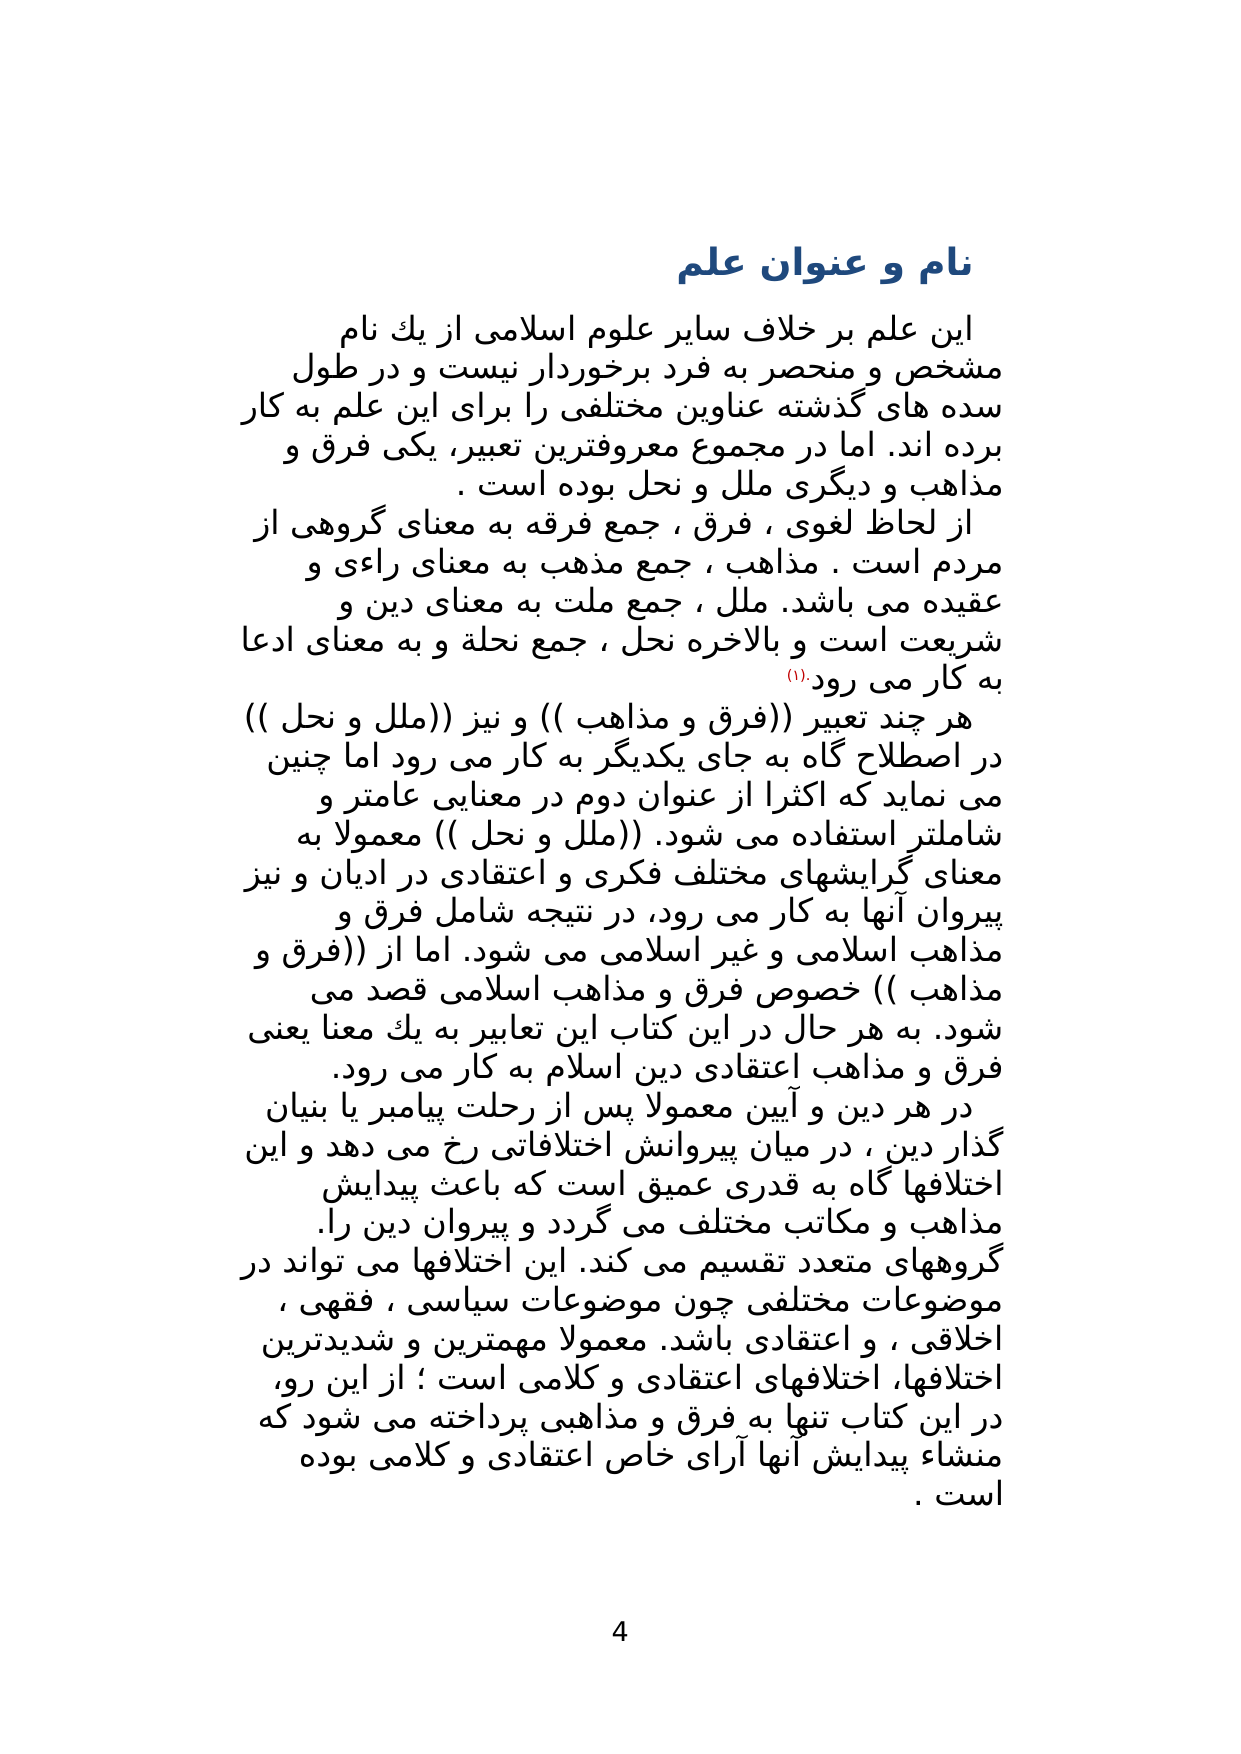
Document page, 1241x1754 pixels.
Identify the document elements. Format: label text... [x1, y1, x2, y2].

text هر چند تعبير ((فرق و مذاهب )) و نيز ((ملل و نحل )) در اصطلاح گاه به جاى يكديگر به كار مى رود اما چنين مى نمايد كه اكثرا از عنوان دوم در معنايى عامتر و شاملتر استفاده مى شود. ((ملل و نحل )) معمولا به معناى گرايشهاى مختلف فكرى و اعتقادى در اديان و نيز پيروان آنها به كار مى رود، در نتيجه شامل فرق و مذاهب اسلامى و غير اسلامى مى شود. اما از ((فرق و مذاهب )) خصوص فرق و مذاهب اسلامى قصد مى شود. به هر حال در اين كتاب اين تعابير به يك معنا يعنى فرق و مذاهب اعتقادى دين اسلام به كار مى رود. [236, 698, 1004, 1086]
subtitle نام و عنوان علم [236, 241, 1004, 284]
text در هر دين و آيين معمولا پس از رحلت پيامبر يا بنيان گذار دين ، در ميان پيروانش اختلافاتى رخ مى دهد و اين اختلافها گاه به قدرى عميق است كه باعث پيدايش مذاهب و مكاتب مختلف مى گردد و پيروان دين را. گروههاى متعدد تقسيم مى كند. اين اختلافها مى تواند در موضوعات مختلفى چون موضوعات سياسى ، فقهى ، اخلاقى ، و اعتقادى باشد. معمولا مهمترين و شديدترين اختلافها، اختلافهاى اعتقادى و كلامى است ؛ از اين رو، در اين كتاب تنها به فرق و مذاهبى پرداخته مى شود كه منشاء پيدايش آنها آراى خاص اعتقادى و كلامى بوده است . [236, 1086, 1004, 1514]
text از لحاظ لغوى ، فرق ، جمع فرقه به معناى گروهى از مردم است . مذاهب ، جمع مذهب به معناى راءى و عقيده مى باشد. ملل ، جمع ملت به معناى دين و شريعت است و بالاخره نحل ، جمع نحلة و به معناى ادعا به كار مى رود.(١) [236, 503, 1004, 698]
text اين علم بر خلاف ساير علوم اسلامى از يك نام مشخص و منحصر به فرد برخوردار نيست و در طول سده هاى گذشته عناوين مختلفى را براى اين علم به كار برده اند. اما در مجموع معروفترين تعبير، يكى فرق و مذاهب و ديگرى ملل و نحل بوده است . [236, 309, 1004, 503]
